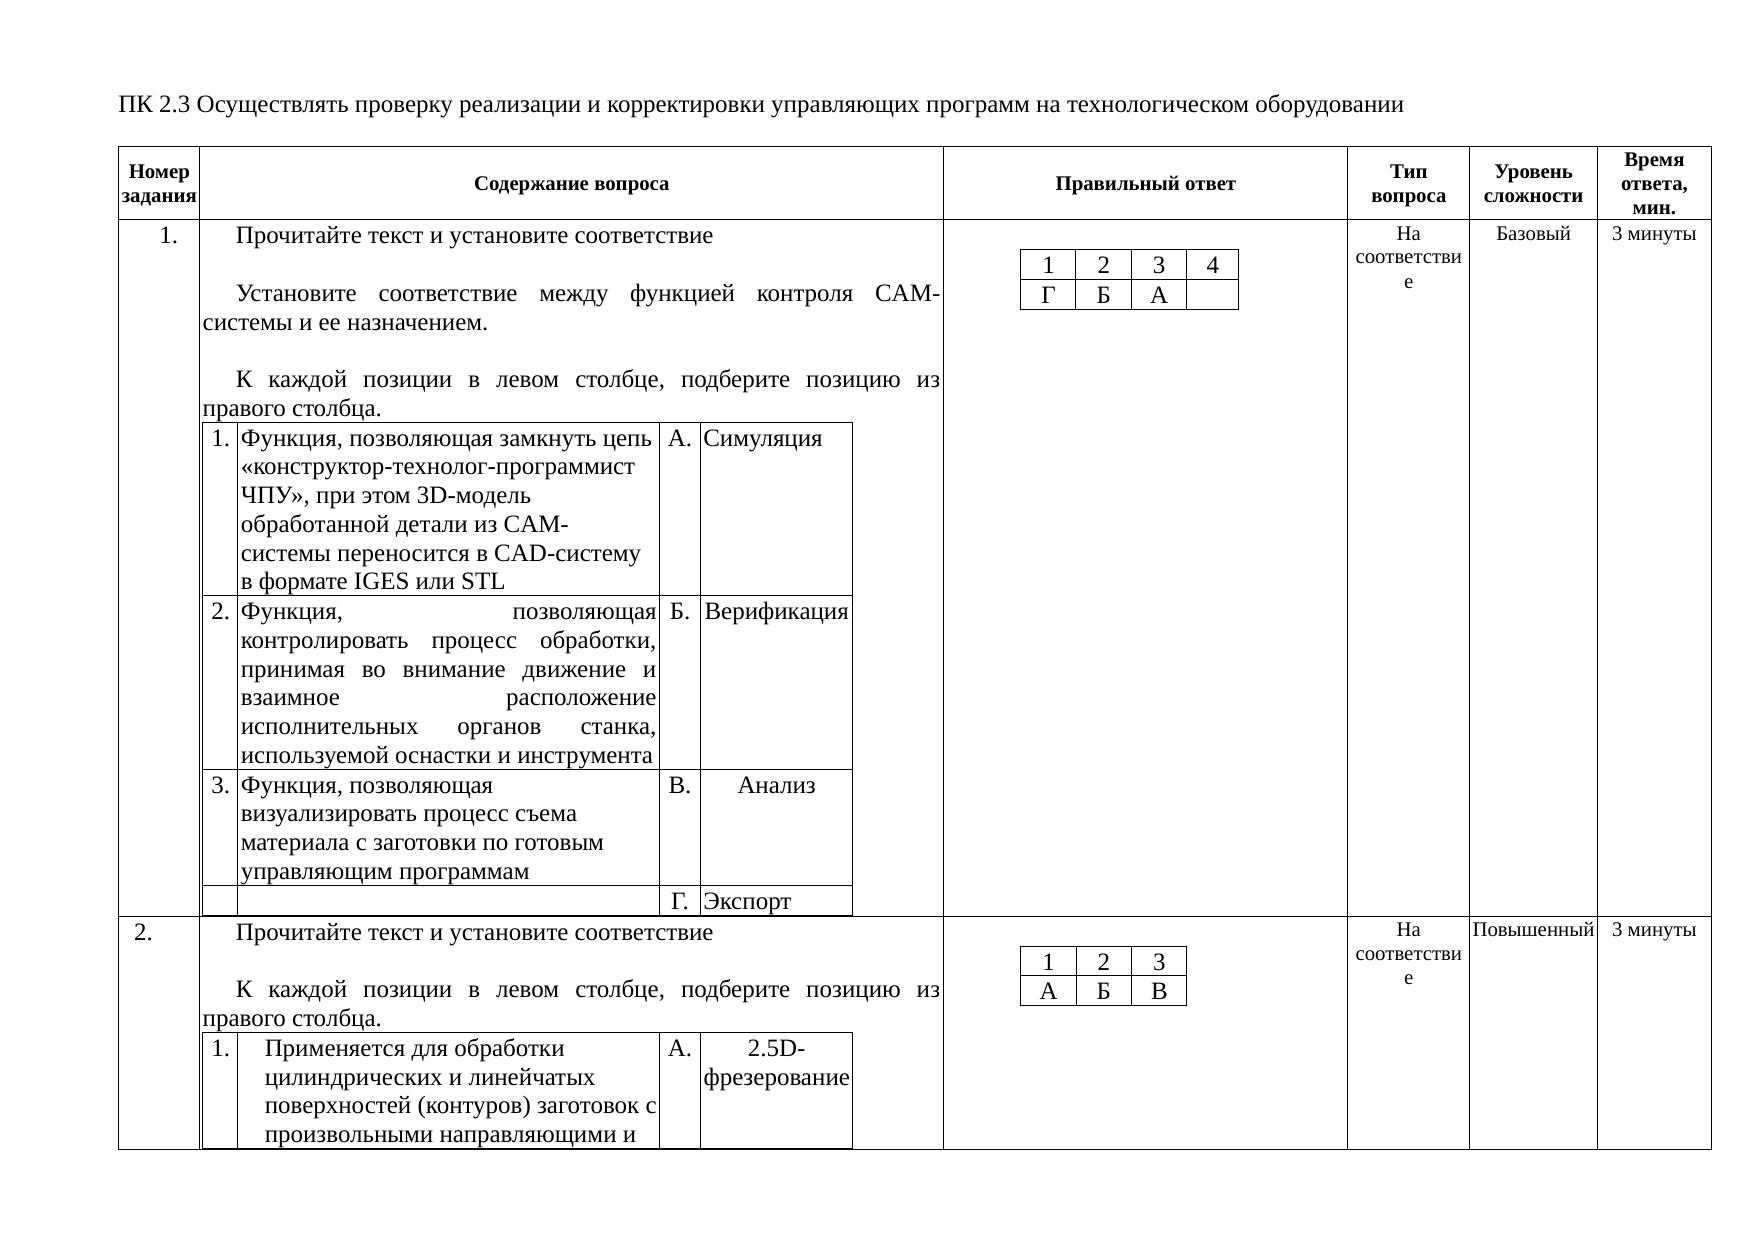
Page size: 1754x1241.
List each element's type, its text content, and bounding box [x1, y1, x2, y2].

table_cell [944, 917, 1347, 1149]
table_cell Прочитайте текст и установите соответствие Установите соответствие между функцией контроля CAM-системы и ее назначением. К каждой позиции в левом столбце, подберите позицию из правого столбца. [200, 220, 943, 916]
table_cell На соответствие [1348, 917, 1469, 1149]
table_cell 3 минуты [1598, 220, 1711, 916]
table_cell [119, 917, 199, 1149]
table_cell Базовый [1470, 220, 1597, 916]
text ПК 2.3 Осуществлять проверку реализации и корректировки управляющих программ на технологическом оборудовании [118, 89, 1636, 117]
table_cell На соответствие [1348, 220, 1469, 916]
table_cell [119, 220, 199, 916]
table_cell Прочитайте текст и установите соответствие К каждой позиции в левом столбце, подберите позицию из правого столбца. [200, 917, 943, 1149]
table_header Содержание вопроса [200, 147, 943, 219]
table_header Тип вопроса [1348, 147, 1469, 219]
table_header Время ответа, мин. [1598, 147, 1711, 219]
table_cell 3 минуты [1598, 917, 1711, 1149]
table_cell [944, 220, 1347, 916]
table_header Номер задания [119, 147, 199, 219]
table_header Уровень сложности [1470, 147, 1597, 219]
table_header Правильный ответ [944, 147, 1347, 219]
table_cell Повышенный [1470, 917, 1597, 1149]
